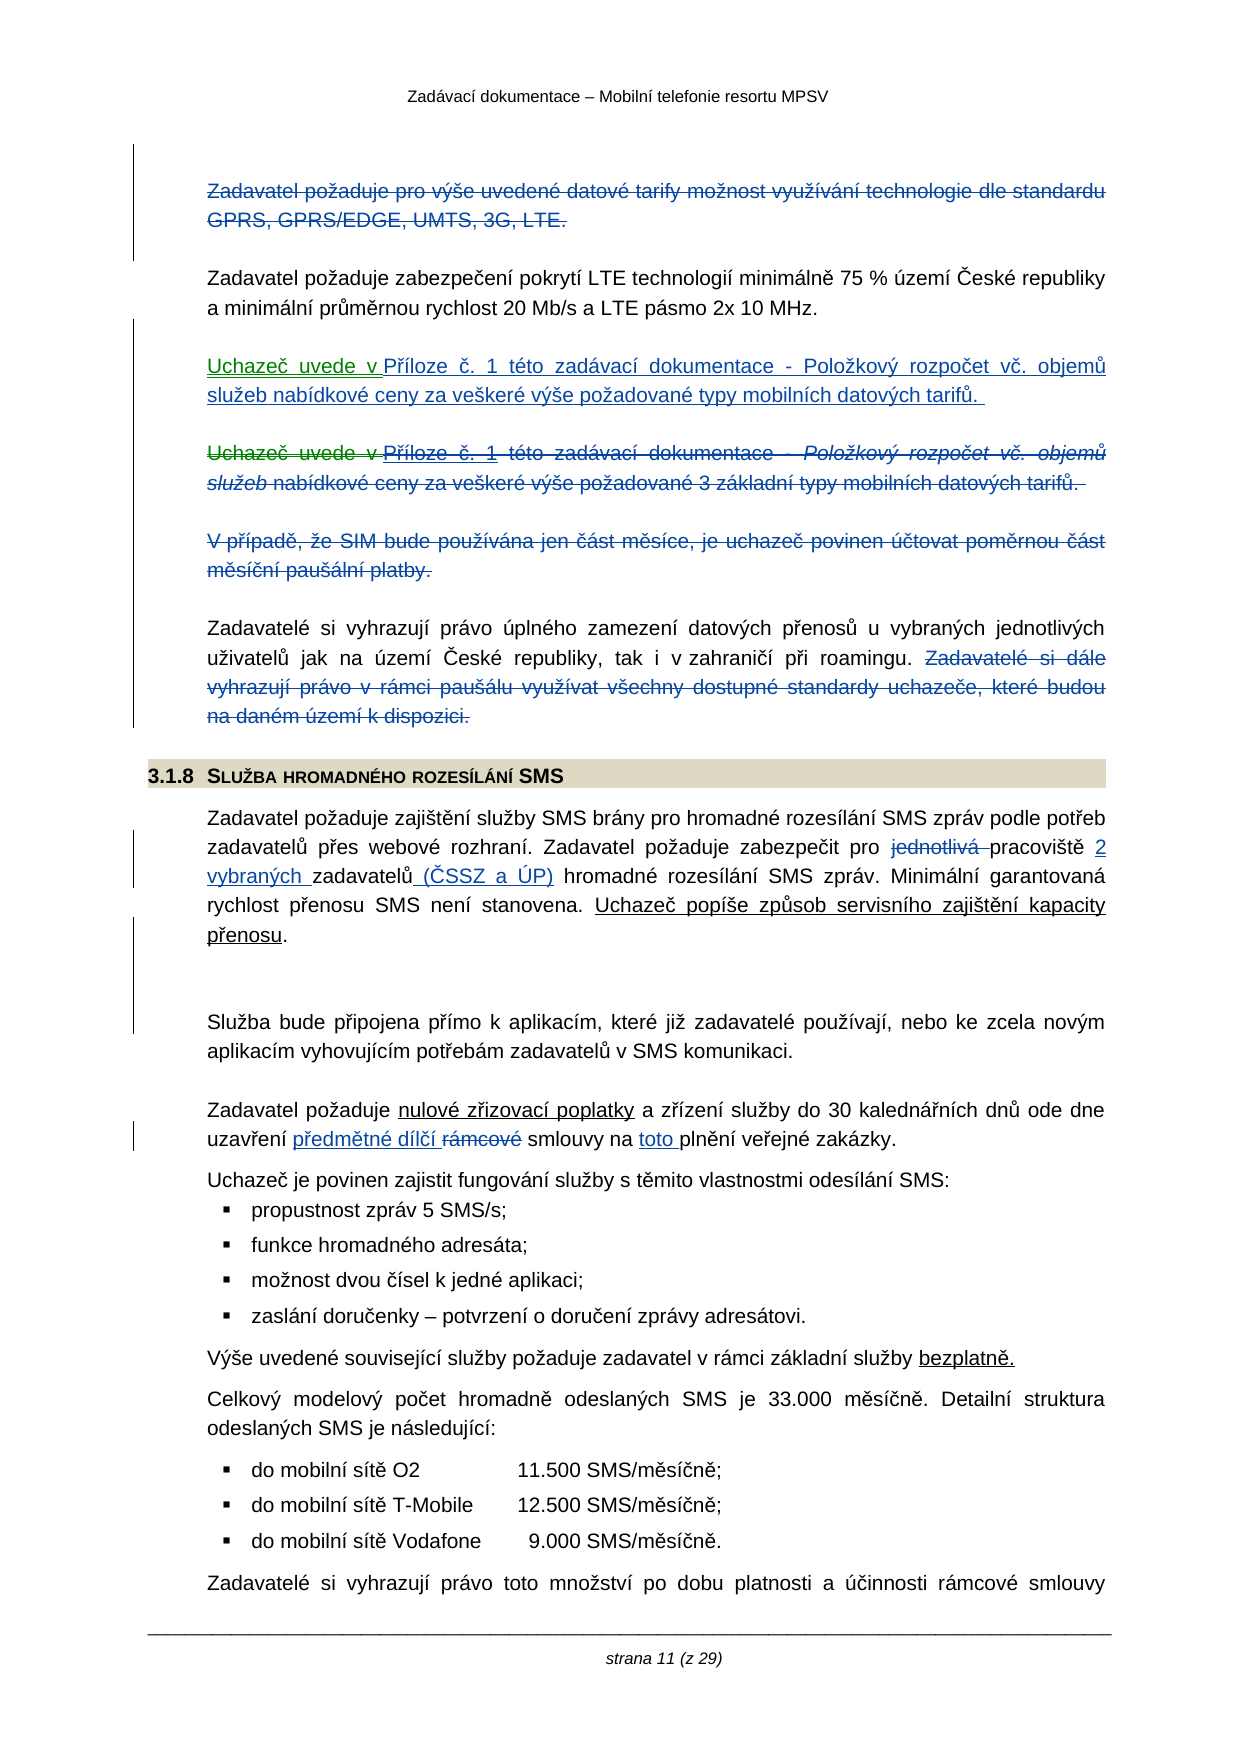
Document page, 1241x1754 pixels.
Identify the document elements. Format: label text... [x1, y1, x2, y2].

list možnost dvou čísel k jedné aplikaci; [222, 1263, 1106, 1292]
list do mobilní sítě Vodafone 9.000 SMS/měsíčně. [222, 1523, 1106, 1553]
list Zadavatel požaduje zabezpečení pokrytí LTE technologií minimálně 75 % území České republiky a minimální průměrnou rychlost 20 Mb/s a LTE pásmo 2x 10 MHz. [207, 261, 1106, 319]
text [207, 1565, 1106, 1594]
text Zadavatel požaduje zajištění služby SMS brány pro hromadné rozesílání SMS zpráv podle potřeb zadavatelů přes webové rozhraní. Zadavatel požaduje zabezpečit pro pracoviště zadavatelů hromadné rozesílání SMS zpráv. Minimální garantovaná rychlost přenosu SMS není stanovena. Uchazeč popíše způsob servisního zajištění kapacity přenosu. [207, 801, 1106, 946]
list do mobilní sítě O2 11.500 SMS/měsíčně; [222, 1453, 1106, 1482]
list Zadavatelé si vyhrazují právo úplného zamezení datových přenosů u vybraných jednotlivých uživatelů jak na území České republiky, tak i v zahraničí při roamingu. [207, 611, 1106, 688]
text Uchazeč je povinen zajistit fungování služby s těmito vlastnostmi odesílání SMS: [207, 1163, 1106, 1192]
text Celkový modelový počet hromadně odeslaných SMS je 33.000 měsíčně. Detailní struktura odeslaných SMS je následující: [207, 1382, 1106, 1440]
list Zadavatelé si vyhrazují právo úplného zamezení datových přenosů u vybraných jednotlivých uživatelů jak na území České republiky, tak i v zahraničí při roamingu. [207, 689, 1106, 728]
text Výše uvedené související služby požaduje zadavatel v rámci základní služby bezplatně. [207, 1340, 1106, 1369]
text Služba bude připojena přímo k aplikacím, které již zadavatelé používají, nebo ke zcela novým aplikacím vyhovujícím potřebám zadavatelů v SMS komunikaci. [207, 1005, 1106, 1063]
subtitle Služba hromadného rozesílání SMS [148, 759, 1106, 788]
list zaslání doručenky – potvrzení o doručení zprávy adresátovi. [222, 1298, 1106, 1328]
list do mobilní sítě T-Mobile 12.500 SMS/měsíčně; [222, 1488, 1106, 1517]
text Zadavatel požaduje nulové zřizovací poplatky a zřízení služby do 30 kalednářních dnů ode dne uzavření smlouvy na plnění veřejné zakázky. [207, 1092, 1106, 1151]
list funkce hromadného adresáta; [222, 1228, 1106, 1257]
list propustnost zpráv 5 SMS/s; [222, 1192, 1106, 1221]
